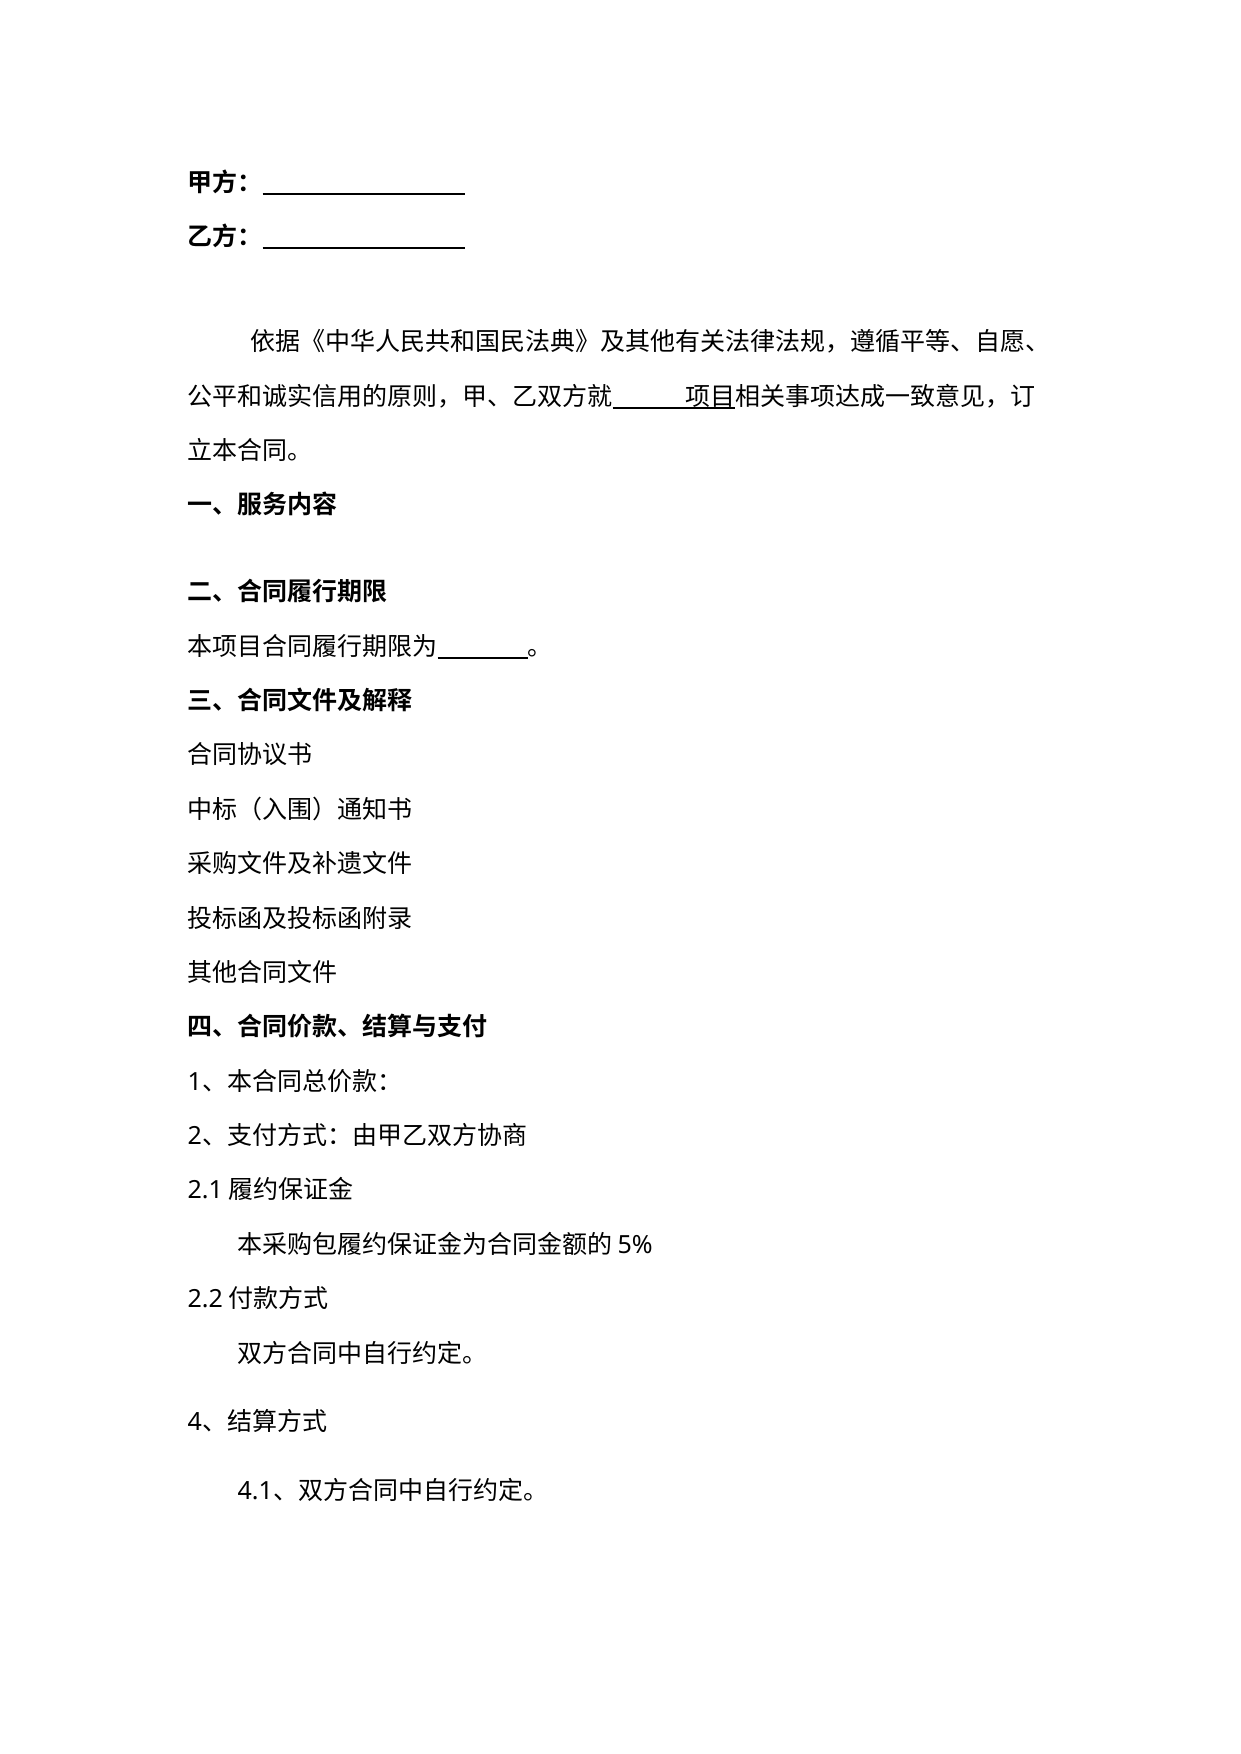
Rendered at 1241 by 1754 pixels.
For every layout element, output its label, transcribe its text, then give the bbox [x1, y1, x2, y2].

text 4.1、双方合同中自行约定。 [187, 1471, 1053, 1507]
text 甲方： [187, 162, 1053, 198]
text 其他合同文件 [187, 952, 1053, 989]
text 1、本合同总价款： [187, 1061, 1053, 1097]
text 本采购包履约保证金为合同金额的5% [187, 1224, 1053, 1261]
text 本项目合同履行期限为 。 [187, 626, 1053, 662]
text 2.2付款方式 [187, 1279, 1053, 1315]
text 2.1履约保证金 [187, 1170, 1053, 1206]
text 四、合同价款、结算与支付 [187, 1007, 1053, 1043]
text 采购文件及补遗文件 [187, 844, 1053, 880]
text 2、支付方式：由甲乙双方协商 [187, 1116, 1053, 1152]
text 4、结算方式 [187, 1387, 1053, 1452]
text 乙方： [187, 216, 1053, 253]
text 合同协议书 [187, 735, 1053, 771]
text 依据《中华人民共和国民法典》及其他有关法律法规，遵循平等、自愿、公平和诚实信用的原则，甲、乙双方就 项目相关事项达成一致意见，订立本合同。 [187, 322, 1053, 467]
list 服务内容 [187, 485, 1053, 521]
text 中标（入围）通知书 [187, 789, 1053, 826]
text 双方合同中自行约定。 [187, 1333, 1053, 1369]
text 三、合同文件及解释 [187, 681, 1053, 717]
text 投标函及投标函附录 [187, 898, 1053, 934]
text 二、合同履行期限 [187, 572, 1053, 608]
